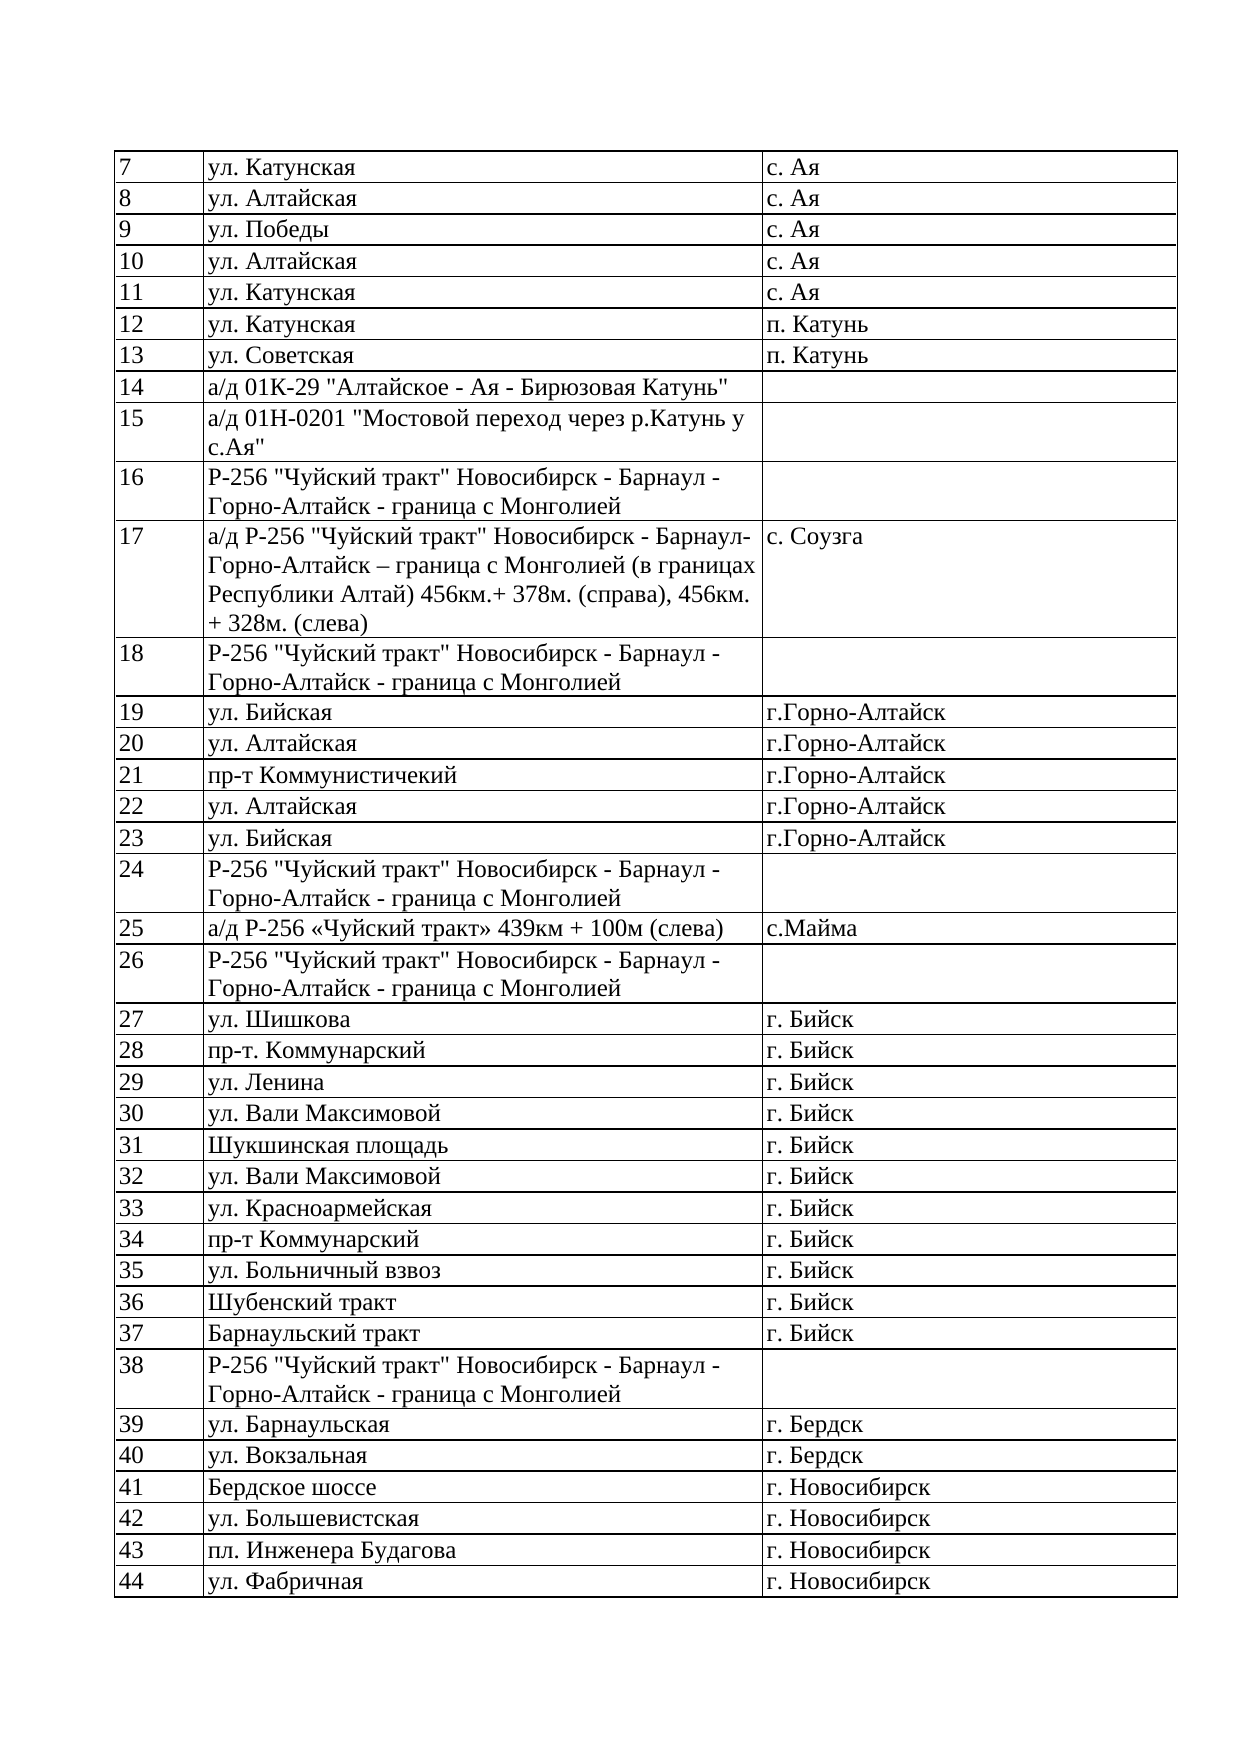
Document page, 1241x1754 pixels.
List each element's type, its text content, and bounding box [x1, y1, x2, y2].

table_cell 44 [115, 1566, 203, 1596]
table_cell ул. Бийская [204, 823, 762, 853]
table_cell [763, 402, 1177, 461]
table_cell 17 [115, 521, 203, 636]
table_cell 28 [115, 1035, 203, 1065]
table_cell [763, 943, 1177, 1002]
table_cell г. Бийск [763, 1254, 1177, 1285]
table_cell г. Бийск [763, 1160, 1177, 1191]
table_cell 29 [115, 1066, 203, 1097]
table_cell ул. Шишкова [204, 1004, 762, 1034]
table_cell ул. Вали Максимовой [204, 1161, 762, 1191]
table_cell а/д Р-256 «Чуйский тракт» 439км + 100м (слева) [204, 913, 762, 943]
table_cell 38 [115, 1349, 203, 1407]
table_cell ул. Катунская [204, 152, 762, 181]
table_cell ул. Советская [204, 340, 762, 370]
table_cell 9 [115, 214, 203, 244]
table_cell Шукшинская площадь [204, 1130, 762, 1159]
table_cell с. Соузга [763, 520, 1177, 636]
table_cell с. Ая [763, 276, 1177, 307]
table_cell г. Бийск [763, 1285, 1177, 1317]
table_cell 25 [115, 913, 203, 943]
table_cell 27 [115, 1003, 203, 1034]
table_cell [763, 1348, 1177, 1407]
table_cell 23 [115, 822, 203, 853]
table_cell ул. Алтайская [204, 246, 762, 276]
table_cell 19 [115, 696, 203, 727]
table_cell г. Новосибирск [763, 1470, 1177, 1502]
table_cell ул. Красноармейская [204, 1193, 762, 1222]
table_cell г.Горно-Алтайск [763, 727, 1177, 758]
table_cell 7 [115, 152, 203, 181]
table_cell 13 [115, 340, 203, 370]
table_cell 18 [115, 638, 203, 695]
table_cell 16 [115, 462, 203, 520]
table_cell г. Бердск [763, 1408, 1177, 1439]
table_cell 12 [115, 308, 203, 339]
table_cell 41 [115, 1471, 203, 1502]
table_cell 26 [115, 944, 203, 1002]
table_cell г. Бийск [763, 1002, 1177, 1034]
table_cell г. Бийск [763, 1317, 1177, 1348]
table_cell 33 [115, 1192, 203, 1222]
table_cell г. Бийск [763, 1034, 1177, 1065]
table_cell 40 [115, 1440, 203, 1470]
table_cell п. Катунь [763, 307, 1177, 339]
table_cell 34 [115, 1224, 203, 1254]
table_cell с.Майма [763, 912, 1177, 943]
table_cell ул. Ленина [204, 1067, 762, 1097]
table_cell с. Ая [763, 152, 1177, 181]
table_cell 37 [115, 1318, 203, 1348]
table_cell ул. Вокзальная [204, 1441, 762, 1470]
table_cell с. Ая [763, 213, 1177, 244]
table_cell 31 [115, 1129, 203, 1159]
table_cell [204, 372, 762, 402]
table_cell Р-256 "Чуйский тракт" Новосибирск - Барнаул - Горно-Алтайск - граница с Монголией [204, 945, 762, 1002]
table_cell пл. Инженера Будагова [204, 1535, 762, 1565]
table_cell пр-т Коммунистичекий [204, 760, 762, 790]
table_cell г.Горно-Алтайск [763, 790, 1177, 821]
table_cell 15 [115, 403, 203, 461]
table_cell 30 [115, 1098, 203, 1128]
table_cell г.Горно-Алтайск [763, 821, 1177, 853]
table_cell с. Ая [763, 181, 1177, 213]
table_cell ул. Фабричная [204, 1566, 762, 1596]
table_cell [763, 636, 1177, 695]
table_cell 32 [115, 1161, 203, 1191]
table_cell 36 [115, 1286, 203, 1317]
table_cell 43 [115, 1534, 203, 1565]
table_cell 35 [115, 1255, 203, 1285]
table_cell с. Ая [763, 244, 1177, 276]
table_cell 11 [115, 277, 203, 307]
table_cell Бердское шоссе [204, 1472, 762, 1502]
table_cell г. Новосибирск [763, 1533, 1177, 1565]
table_cell ул. Вали Максимовой [204, 1098, 762, 1128]
table_cell а/д Р-256 "Чуйский тракт" Новосибирск - Барнаул-Горно-Алтайск – граница с Монголией (в границах Республики Алтай) 456км.+ 378м. (справа), 456км.+ 328м. (слева) [204, 521, 762, 636]
table_cell г. Бийск [763, 1223, 1177, 1254]
table_cell Р-256 "Чуйский тракт" Новосибирск - Барнаул - Горно-Алтайск - граница с Монголией [204, 638, 762, 695]
table_cell 10 [115, 245, 203, 276]
table_cell 21 [115, 759, 203, 790]
table_cell ул. Катунская [204, 309, 762, 339]
table_cell Р-256 "Чуйский тракт" Новосибирск - Барнаул - Горно-Алтайск - граница с Монголией [204, 854, 762, 912]
table_cell г. Бердск [763, 1439, 1177, 1470]
table_cell Р-256 "Чуйский тракт" Новосибирск - Барнаул - Горно-Алтайск - граница с Монголией [204, 1350, 762, 1407]
table_cell Барнаульский тракт [204, 1318, 762, 1348]
table_cell 22 [115, 791, 203, 821]
table_cell 24 [115, 854, 203, 912]
table_cell 42 [115, 1503, 203, 1533]
table_cell [763, 461, 1177, 520]
table_cell г.Горно-Алтайск [763, 758, 1177, 790]
table_cell ул. Победы [204, 215, 762, 244]
table_cell а/д 01Н-0201 "Мостовой переход через р.Катунь у с.Ая" [204, 403, 762, 461]
table_cell [763, 370, 1177, 402]
table_cell г. Бийск [763, 1128, 1177, 1159]
table_cell г.Горно-Алтайск [763, 695, 1177, 727]
table_cell г. Новосибирск [763, 1565, 1177, 1596]
table_cell ул. Алтайская [204, 791, 762, 821]
table_cell 39 [115, 1409, 203, 1439]
table_cell 8 [115, 183, 203, 213]
table_cell ул. Бийская [204, 697, 762, 727]
table_cell ул. Большевистская [204, 1503, 762, 1533]
table_cell п. Катунь [763, 339, 1177, 370]
table_cell 20 [115, 728, 203, 758]
table_cell Шубенский тракт [204, 1287, 762, 1317]
table_cell ул. Барнаульская [204, 1409, 762, 1439]
table_cell пр-т. Коммунарский [204, 1035, 762, 1065]
table_cell г. Новосибирск [763, 1502, 1177, 1533]
table_cell ул. Больничный взвоз [204, 1256, 762, 1285]
table_cell [763, 853, 1177, 912]
table_cell ул. Алтайская [204, 728, 762, 758]
table_cell г. Бийск [763, 1097, 1177, 1128]
table_cell ул. Алтайская [204, 183, 762, 213]
table_cell ул. Катунская [204, 277, 762, 307]
table_cell пр-т Коммунарский [204, 1224, 762, 1254]
table_cell г. Бийск [763, 1191, 1177, 1222]
table_cell 14 [115, 371, 203, 402]
table_cell Р-256 "Чуйский тракт" Новосибирск - Барнаул - Горно-Алтайск - граница с Монголией [204, 462, 762, 520]
table_cell г. Бийск [763, 1065, 1177, 1097]
